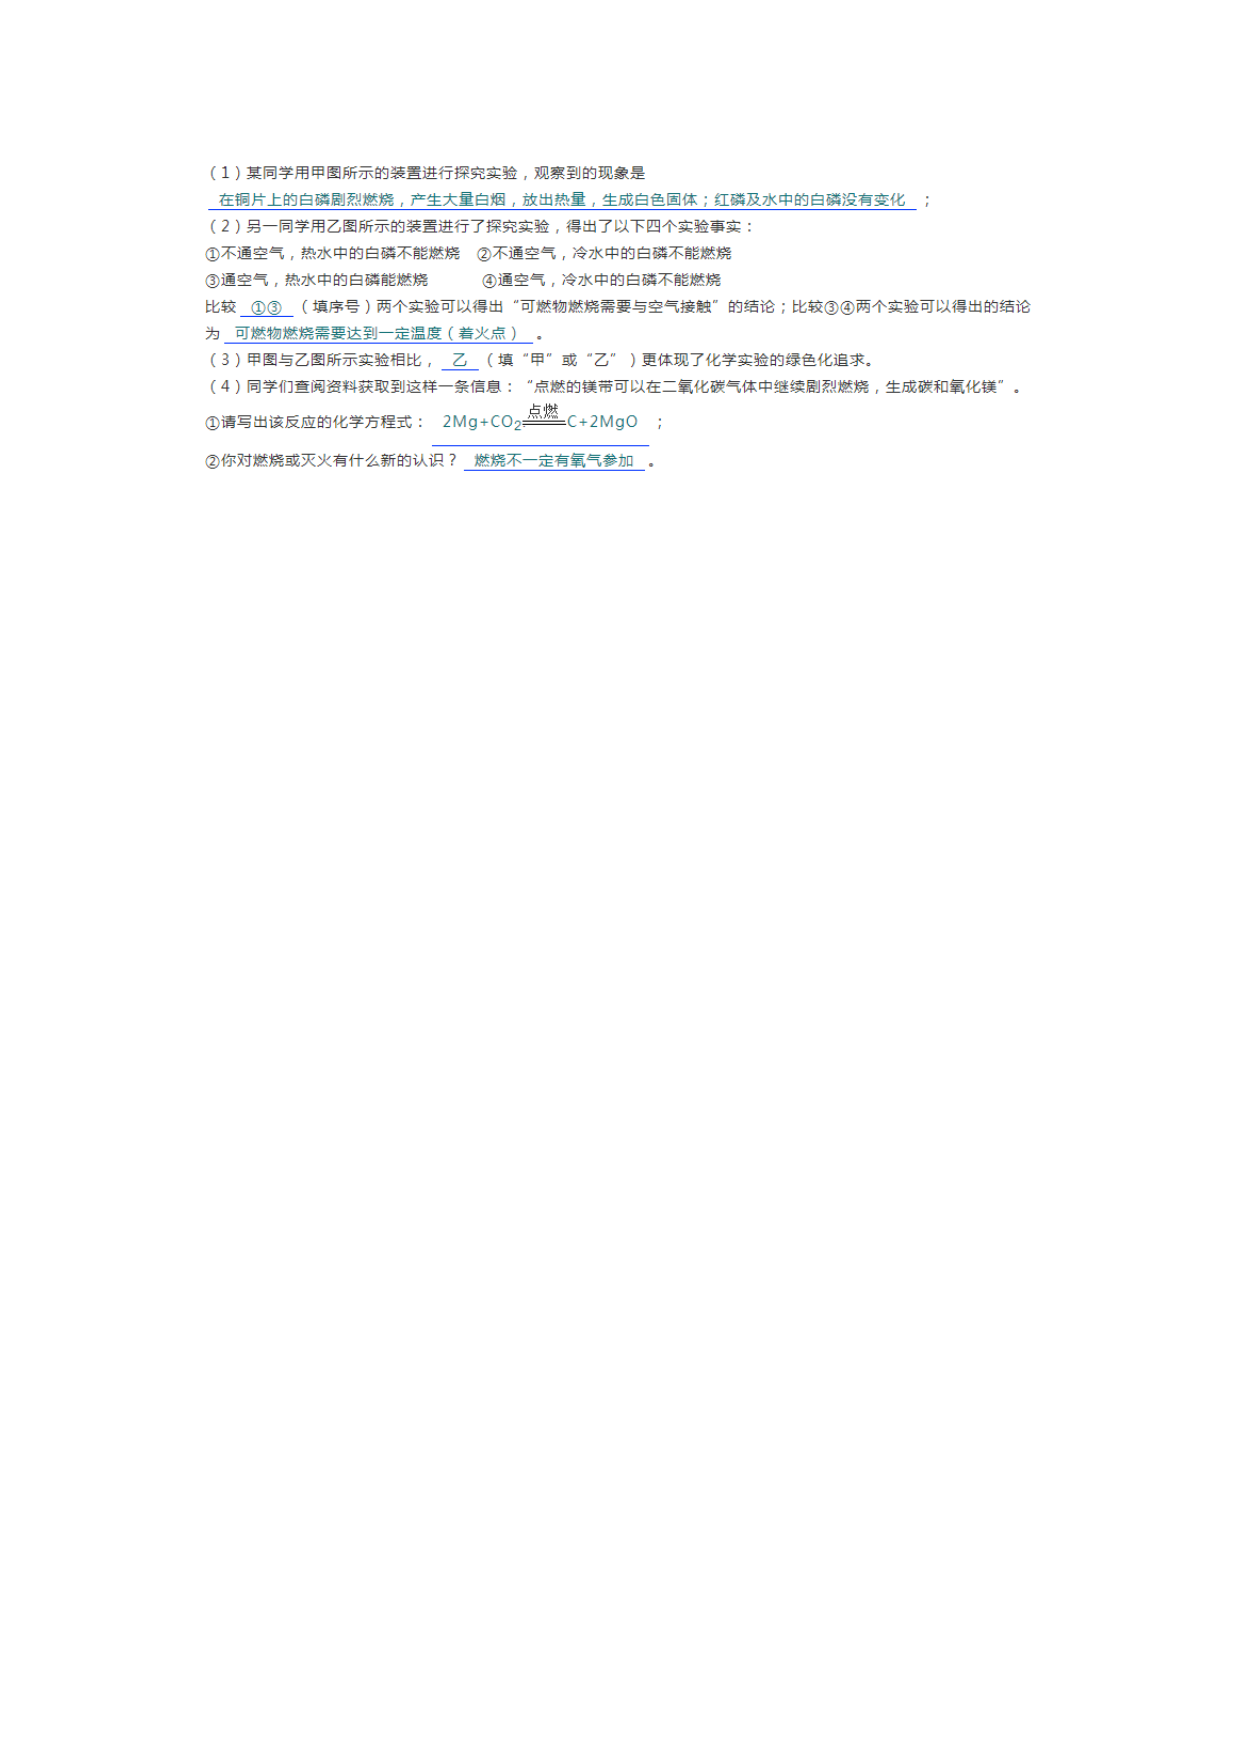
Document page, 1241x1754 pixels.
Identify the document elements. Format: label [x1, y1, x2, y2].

picture [187, 162, 1053, 473]
